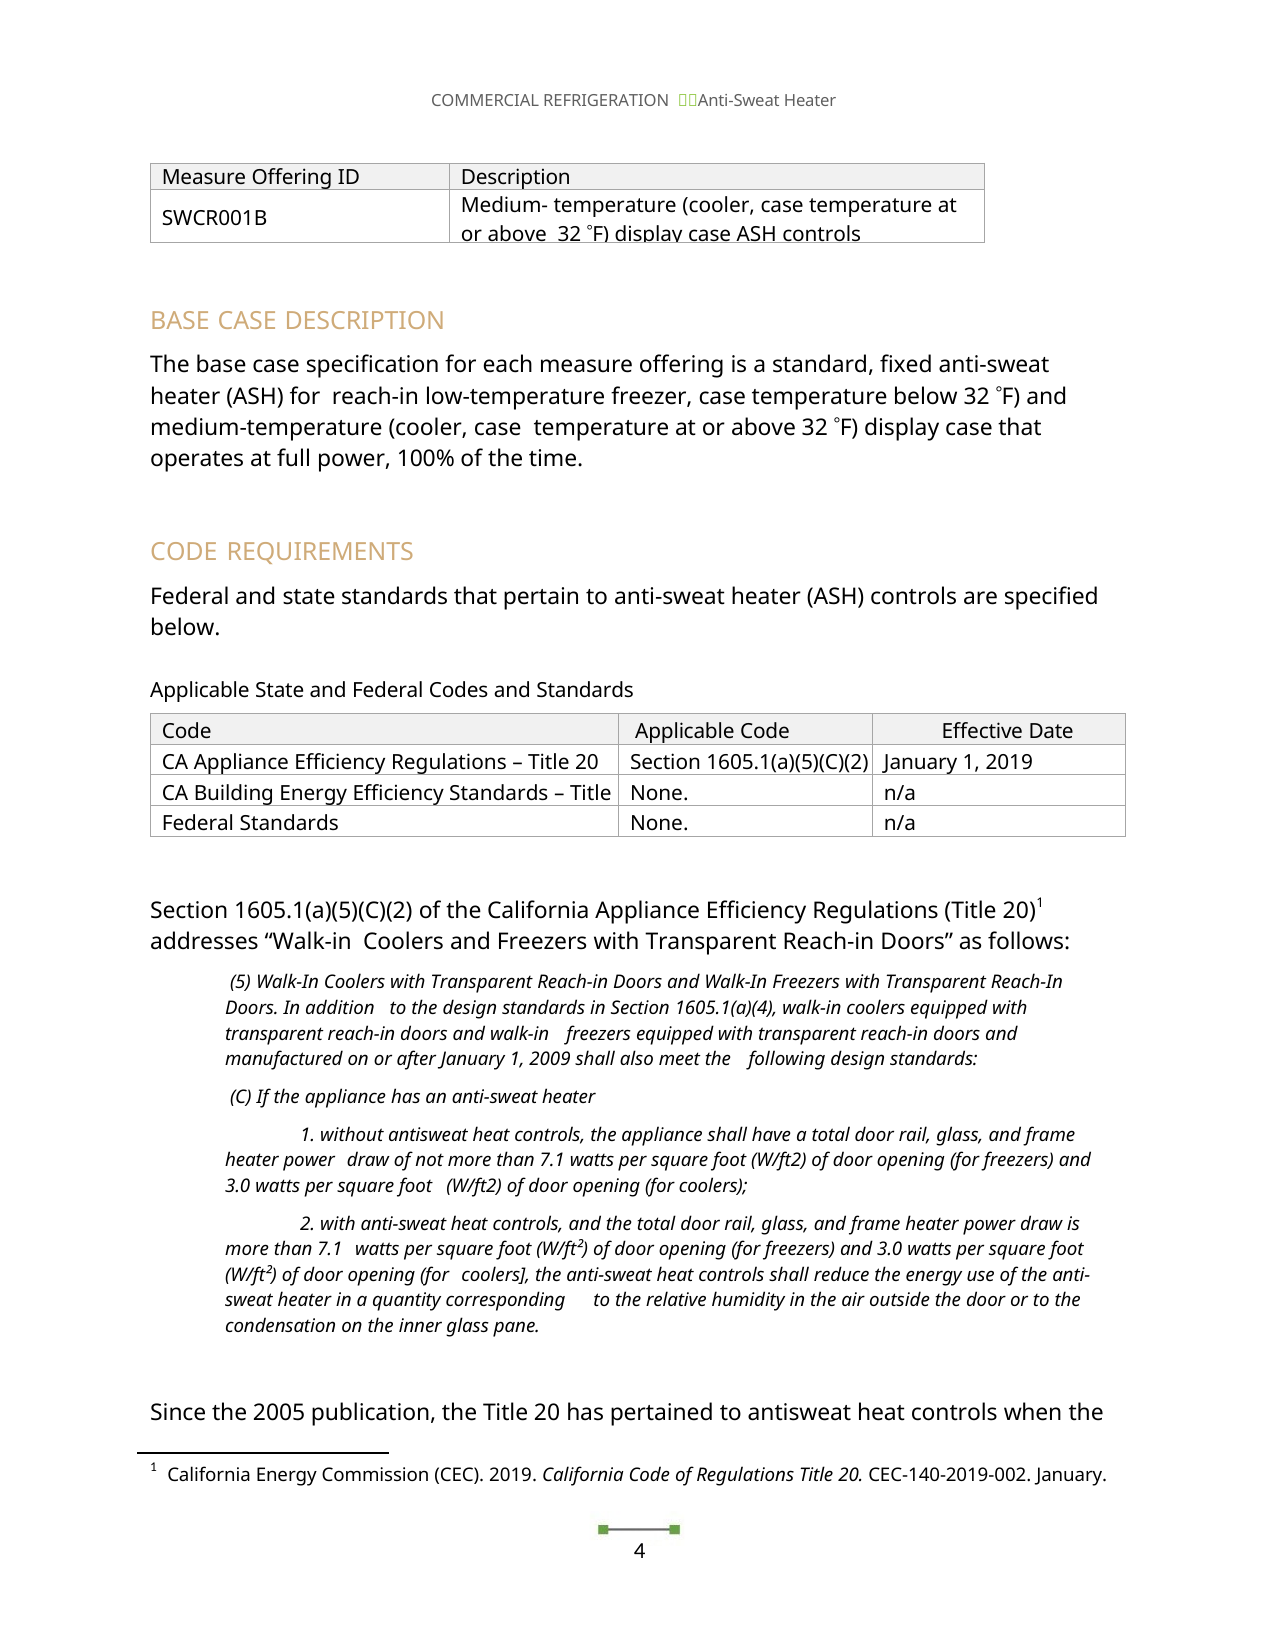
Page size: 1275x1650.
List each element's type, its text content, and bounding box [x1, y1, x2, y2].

table_header Measure Offering ID [151, 164, 449, 189]
text 2. with anti-sweat heat controls, and the total door rail, glass, and frame heater power draw is more than 7.1 watts per square foot (W/ft²) of door opening (for freezers) and 3.0 watts per square foot (W/ft²) of door opening (for coolers], the anti-sweat heat controls shall reduce the energy use of the anti-sweat heater in a quantity corresponding to the relative humidity in the air outside the door or to the condensation on the inner glass pane. [225, 1210, 1122, 1338]
table_cell None. [619, 806, 872, 836]
table_cell Federal Standards [151, 806, 618, 836]
table_cell CA Appliance Efficiency Regulations – Title 20 (2019) [151, 745, 618, 774]
table_cell None. [619, 775, 872, 805]
table_header Description [450, 164, 984, 189]
text 1. without antisweat heat controls, the appliance shall have a total door rail, glass, and frame heater power draw of not more than 7.1 watts per square foot (W/ft2) of door opening (for freezers) and 3.0 watts per square foot (W/ft2) of door opening (for coolers); [225, 1121, 1123, 1198]
picture [589, 1511, 685, 1546]
table_cell n/a [873, 775, 1125, 805]
table_cell CA Building Energy Efficiency Standards – Title 24 [151, 775, 618, 805]
text (5) Walk-In Coolers with Transparent Reach-in Doors and Walk-In Freezers with Transparent Reach-In Doors. In addition to the design standards in Section 1605.1(a)(4), walk-in coolers equipped with transparent reach-in doors and walk-in freezers equipped with transparent reach-in doors and manufactured on or after January 1, 2009 shall also meet the following design standards: [225, 969, 1123, 1071]
text Section 1605.1(a)(5)(C)(2) of the California Appliance Efficiency Regulations (Title 20) addresses “Walk-in Coolers and Freezers with Transparent Reach-in Doors” as follows: [150, 894, 1123, 956]
text The base case specification for each measure offering is a standard, fixed anti-sweat heater (ASH) for reach-in low-temperature freezer, case temperature below 32 F) and medium-temperature (cooler, case temperature at or above 32 F) display case that operates at full power, 100% of the time. [150, 348, 1123, 473]
table_header Code [151, 714, 618, 744]
subtitle BASE CASE DESCRIPTION [150, 302, 1139, 336]
table_cell January 1, 2019 [873, 745, 1125, 774]
table_cell SWCR001B [151, 190, 449, 242]
table_header Effective Date [873, 714, 1125, 744]
text (C) If the appliance has an anti-sweat heater [225, 1083, 1139, 1109]
text Applicable State and Federal Codes and Standards [150, 675, 1139, 704]
table_cell Section 1605.1(a)(5)(C)(2) [619, 745, 872, 774]
table_header Applicable Code Reference [619, 714, 872, 744]
text Federal and state standards that pertain to anti-sweat heater (ASH) controls are specified below. [150, 580, 1139, 642]
table_cell Medium- temperature (cooler, case temperature at or above 32 F) display case ASH controls [450, 190, 984, 242]
table_cell n/a [873, 806, 1125, 836]
subtitle CODE REQUIREMENTS [150, 534, 1139, 568]
